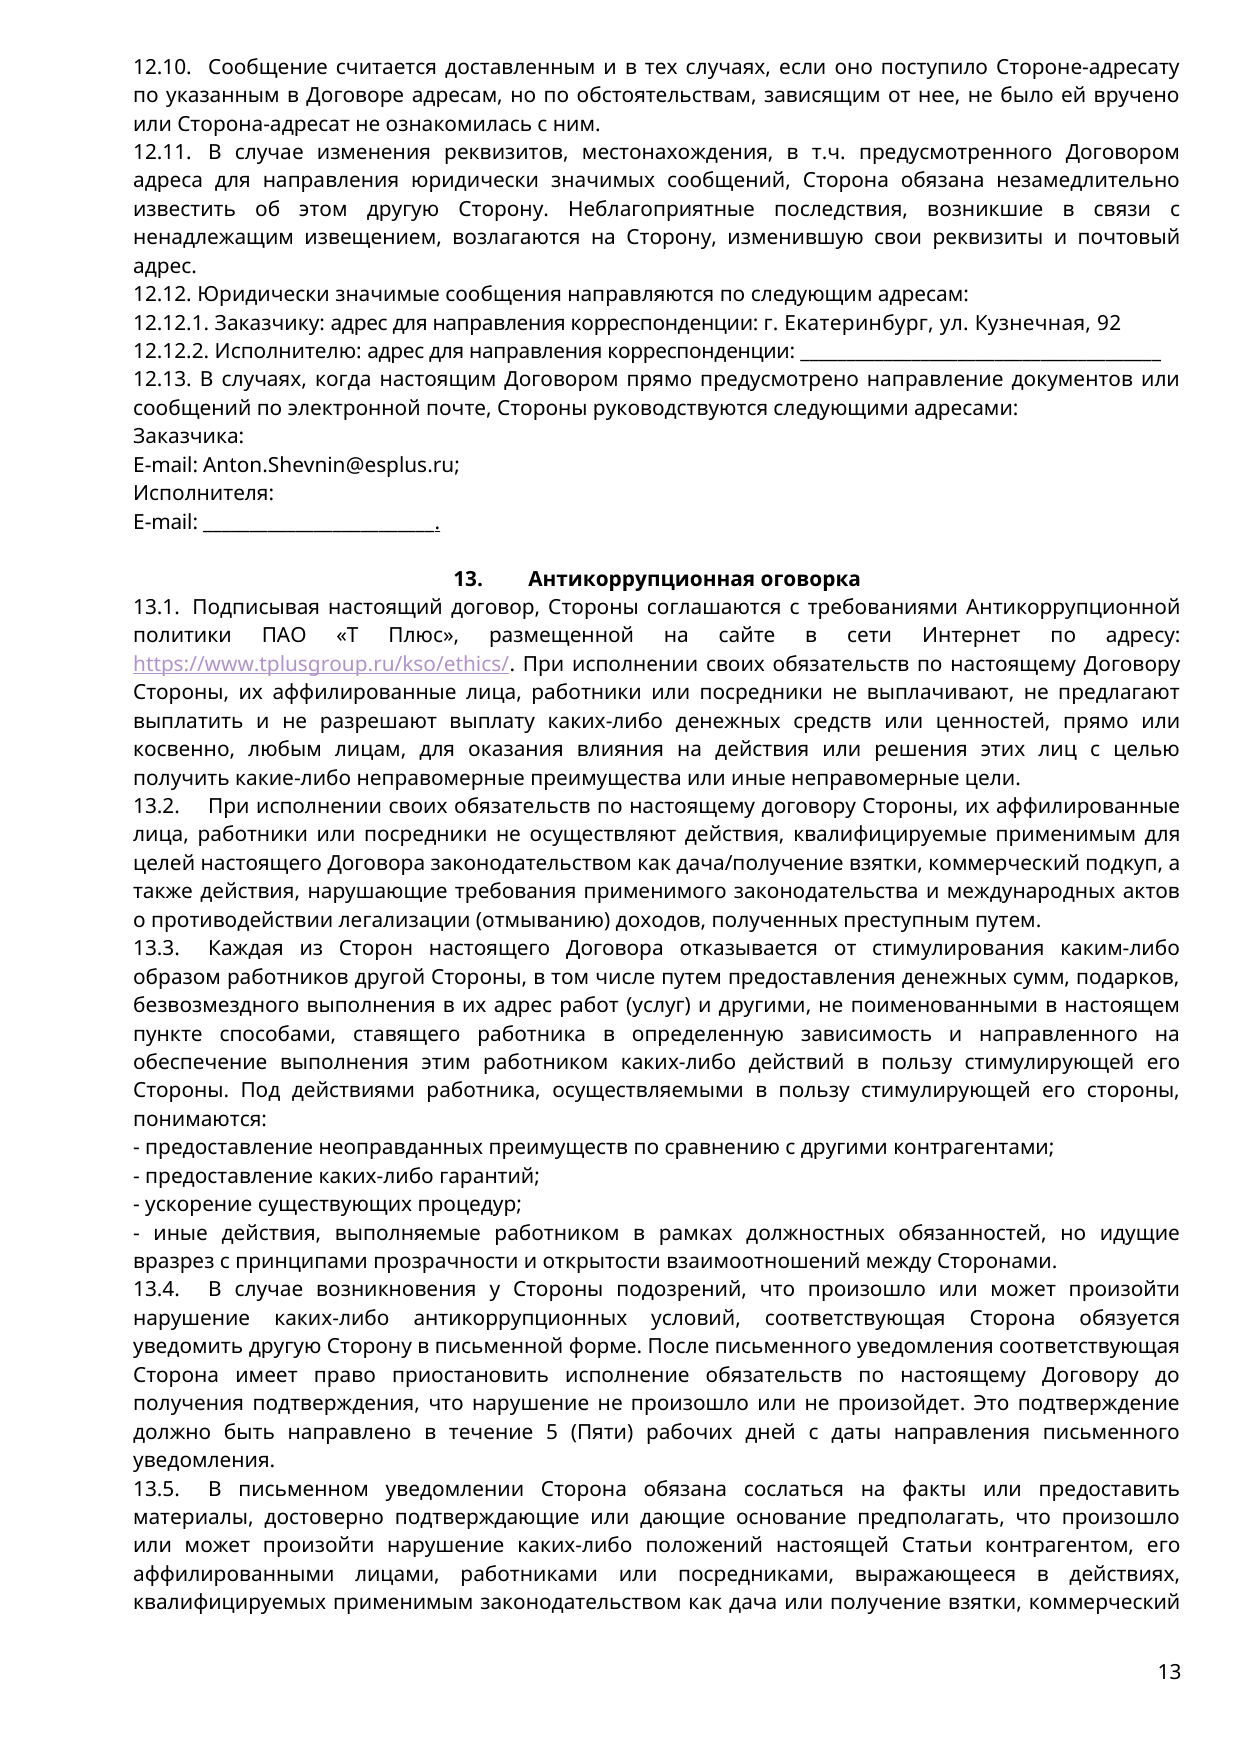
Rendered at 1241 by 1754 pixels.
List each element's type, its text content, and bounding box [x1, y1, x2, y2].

list При исполнении своих обязательств по настоящему договору Стороны, их аффилированные лица, работники или посредники не осуществляют действия, квалифицируемые применимым для целей настоящего Договора законодательством как дача/получение взятки, коммерческий подкуп, а также действия, нарушающие требования применимого законодательства и международных актов о противодействии легализации (отмыванию) доходов, полученных преступным путем. [133, 791, 1181, 933]
list E-mail: Anton.Shevnin@esplus.ru; [133, 450, 1181, 478]
list Подписывая настоящий договор, Стороны соглашаются с требованиями Антикоррупционной политики ПАО «Т Плюс», размещенной на сайте в сети Интернет по адресу: https://www.tplusgroup.ru/kso/ethics/. При исполнении своих обязательств по настоящему Договору Стороны, их аффилированные лица, работники или посредники не выплачивают, не предлагают выплатить и не разрешают выплату каких-либо денежных средств или ценностей, прямо или косвенно, любым лицам, для оказания влияния на действия или решения этих лиц с целью получить какие-либо неправомерные преимущества или иные неправомерные цели. [133, 592, 1181, 791]
list В случае изменения реквизитов, местонахождения, в т.ч. предусмотренного Договором адреса для направления юридически значимых сообщений, Сторона обязана незамедлительно известить об этом другую Сторону. Неблагоприятные последствия, возникшие в связи с ненадлежащим извещением, возлагаются на Сторону, изменившую свои реквизиты и почтовый адрес. [133, 137, 1181, 279]
list 12.12.1. Заказчику: адрес для направления корреспонденции: г. Екатеринбург, ул. Кузнечная, 92 [133, 308, 1181, 336]
list 12.13. В случаях, когда настоящим Договором прямо предусмотрено направление документов или сообщений по электронной почте, Стороны руководствуются следующими адресами: [133, 364, 1181, 421]
list В случае возникновения у Стороны подозрений, что произошло или может произойти нарушение каких-либо антикоррупционных условий, соответствующая Сторона обязуется уведомить другую Сторону в письменной форме. После письменного уведомления соответствующая Сторона имеет право приостановить исполнение обязательств по настоящему Договору до получения подтверждения, что нарушение не произошло или не произойдет. Это подтверждение должно быть направлено в течение 5 (Пяти) рабочих дней с даты направления письменного уведомления. [133, 1274, 1181, 1474]
list 12.12.2. Исполнителю: адрес для направления корреспонденции: _______________________________________ [133, 336, 1181, 364]
subtitle Антикоррупционная оговорка [133, 564, 1181, 592]
list 12.12. Юридически значимые сообщения направляются по следующим адресам: [133, 279, 1181, 308]
list - иные действия, выполняемые работником в рамках должностных обязанностей, но идущие вразрез с принципами прозрачности и открытости взаимоотношений между Сторонами. [133, 1218, 1181, 1274]
list - предоставление каких-либо гарантий; [133, 1161, 1181, 1189]
list - ускорение существующих процедур; [133, 1189, 1181, 1218]
list - предоставление неоправданных преимуществ по сравнению с другими контрагентами; [133, 1132, 1181, 1161]
list Сообщение считается доставленным и в тех случаях, если оно поступило Стороне-адресату по указанным в Договоре адресам, но по обстоятельствам, зависящим от нее, не было ей вручено или Сторона-адресат не ознакомилась с ним. [133, 52, 1181, 137]
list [133, 1474, 1181, 1616]
list Заказчика: [133, 421, 1181, 450]
text E-mail: _________________________. [133, 507, 1181, 535]
list Каждая из Сторон настоящего Договора отказывается от стимулирования каким-либо образом работников другой Стороны, в том числе путем предоставления денежных сумм, подарков, безвозмездного выполнения в их адрес работ (услуг) и другими, не поименованными в настоящем пункте способами, ставящего работника в определенную зависимость и направленного на обеспечение выполнения этим работником каких-либо действий в пользу стимулирующей его Стороны. Под действиями работника, осуществляемыми в пользу стимулирующей его стороны, понимаются: [133, 933, 1181, 1132]
list Исполнителя: [133, 478, 1181, 507]
